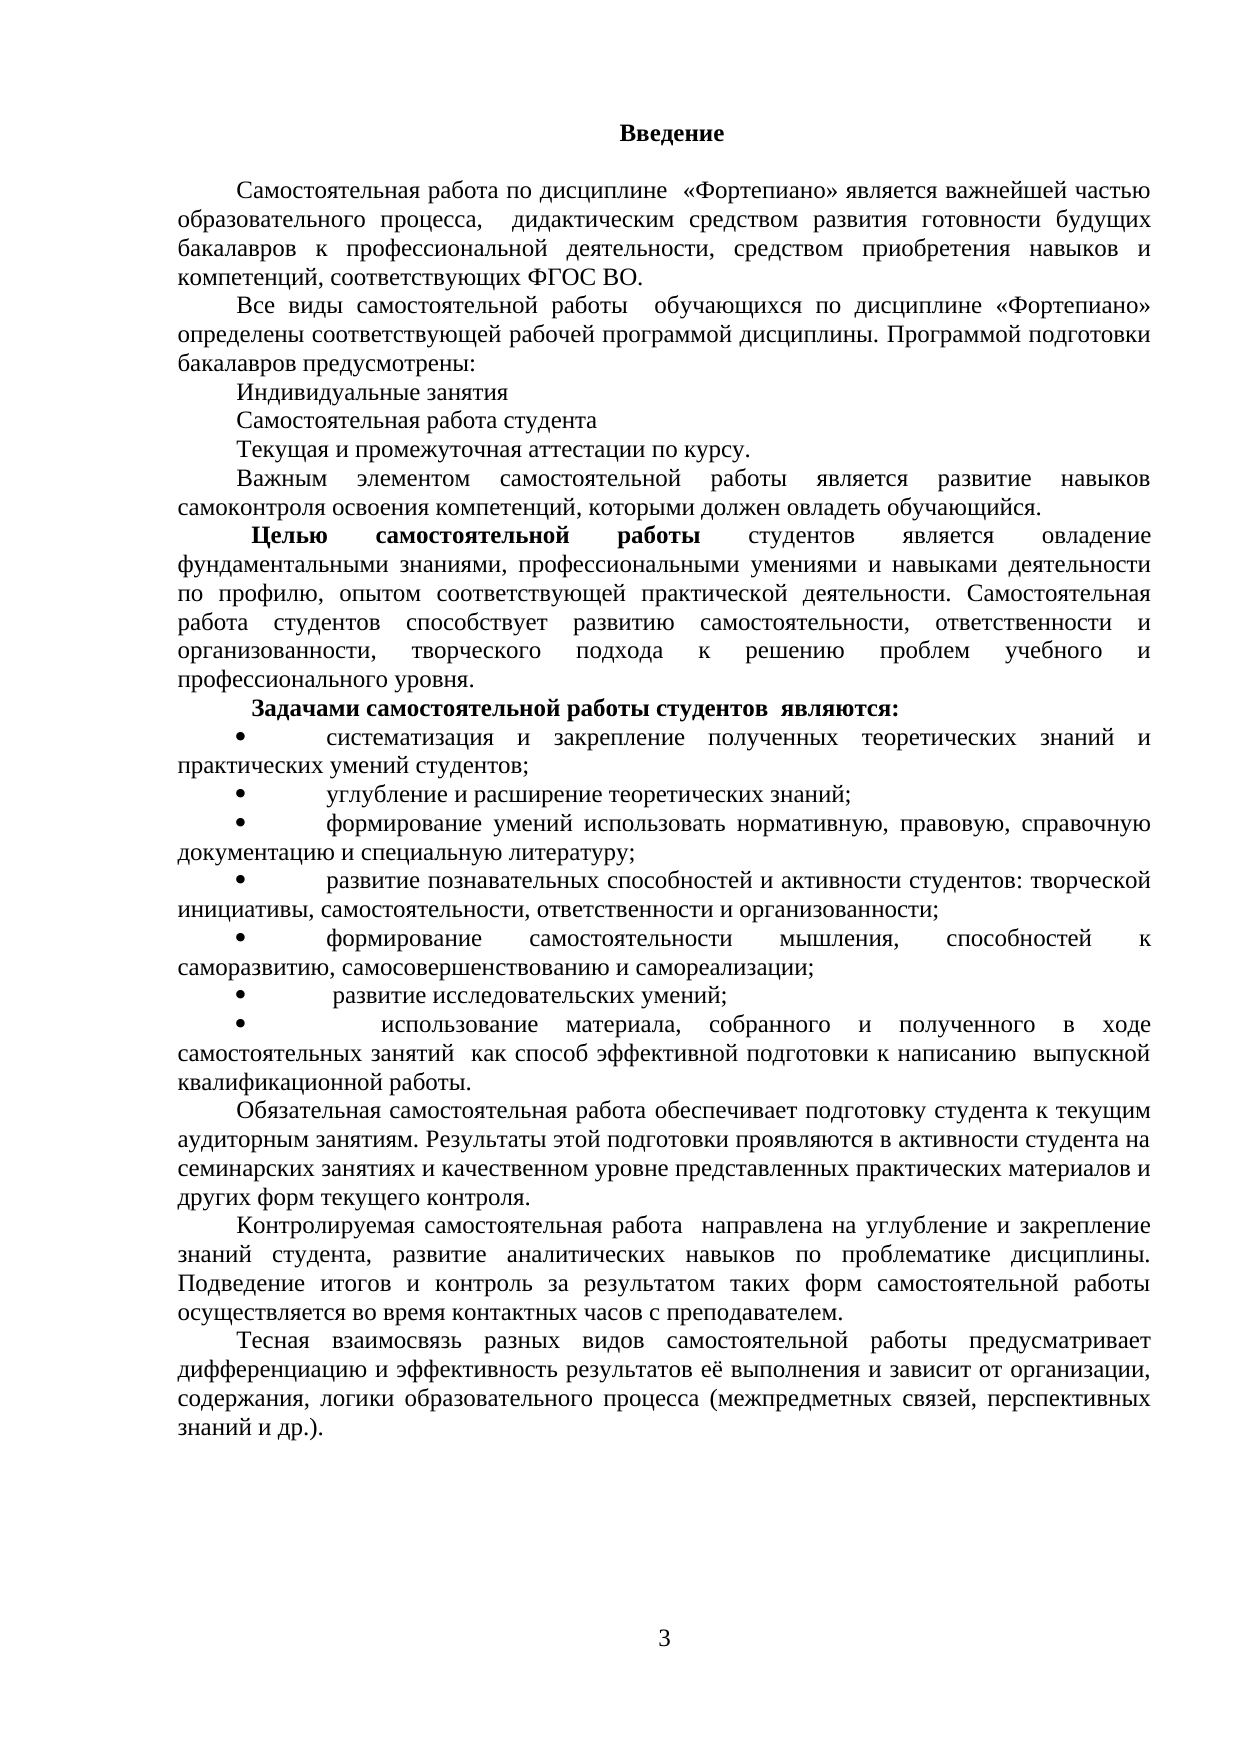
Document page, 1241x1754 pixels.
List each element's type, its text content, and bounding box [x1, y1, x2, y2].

list систематизация и закрепление полученных теоретических знаний и практических умений студентов; [177, 722, 1152, 779]
text Все виды самостоятельной работы обучающихся по дисциплине «Фортепиано» определены соответствующей рабочей программой дисциплины. Программой подготовки бакалавров предусмотрены: [177, 291, 1152, 377]
text Задачами самостоятельной работы студентов являются: [177, 693, 1152, 722]
text Контролируемая самостоятельная работа направлена на углубление и закрепление знаний студента, развитие аналитических навыков по проблематике дисциплины. Подведение итогов и контроль за результатом таких форм самостоятельной работы осуществляется во время контактных часов с преподавателем. [177, 1211, 1152, 1326]
list углубление и расширение теоретических знаний; [177, 779, 1152, 808]
text Целью самостоятельной работы студентов является овладение фундаментальными знаниями, профессиональными умениями и навыками деятельности по профилю, опытом соответствующей практической деятельности. Самостоятельная работа студентов способствует развитию самостоятельности, ответственности и организованности, творческого подхода к решению проблем учебного и профессионального уровня. [177, 521, 1152, 693]
text Важным элементом самостоятельной работы является развитие навыков самоконтроля освоения компетенций, которыми должен овладеть обучающийся. [177, 463, 1152, 521]
list развитие исследовательских умений; [177, 981, 1152, 1009]
list использование материала, собранного и полученного в ходе самостоятельных занятий как способ эффективной подготовки к написанию выпускной квалификационной работы. [177, 1009, 1152, 1096]
text Тесная взаимосвязь разных видов самостоятельной работы предусматривает дифференциацию и эффективность результатов её выполнения и зависит от организации, содержания, логики образовательного процесса (межпредметных связей, перспективных знаний и др.). [177, 1326, 1152, 1441]
list формирование умений использовать нормативную, правовую, справочную документацию и специальную литературу; [177, 808, 1152, 866]
text Самостоятельная работа по дисциплине «Фортепиано» является важнейшей частью образовательного процесса, дидактическим средством развития готовности будущих бакалавров к профессиональной деятельности, средством приобретения навыков и компетенций, соответствующих ФГОС ВО. [177, 176, 1152, 291]
text Самостоятельная работа студента [177, 406, 1152, 434]
list формирование самостоятельности мышления, способностей к саморазвитию, самосовершенствованию и самореализации; [177, 923, 1152, 981]
text Текущая и промежуточная аттестации по курсу. [177, 434, 1152, 463]
list развитие познавательных способностей и активности студентов: творческой инициативы, самостоятельности, ответственности и организованности; [177, 866, 1152, 923]
text Обязательная самостоятельная работа обеспечивает подготовку студента к текущим аудиторным занятиям. Результаты этой подготовки проявляются в активности студента на семинарских занятиях и качественном уровне представленных практических материалов и других форм текущего контроля. [177, 1096, 1152, 1211]
text Введение [177, 118, 1152, 147]
text Индивидуальные занятия [177, 377, 1152, 406]
